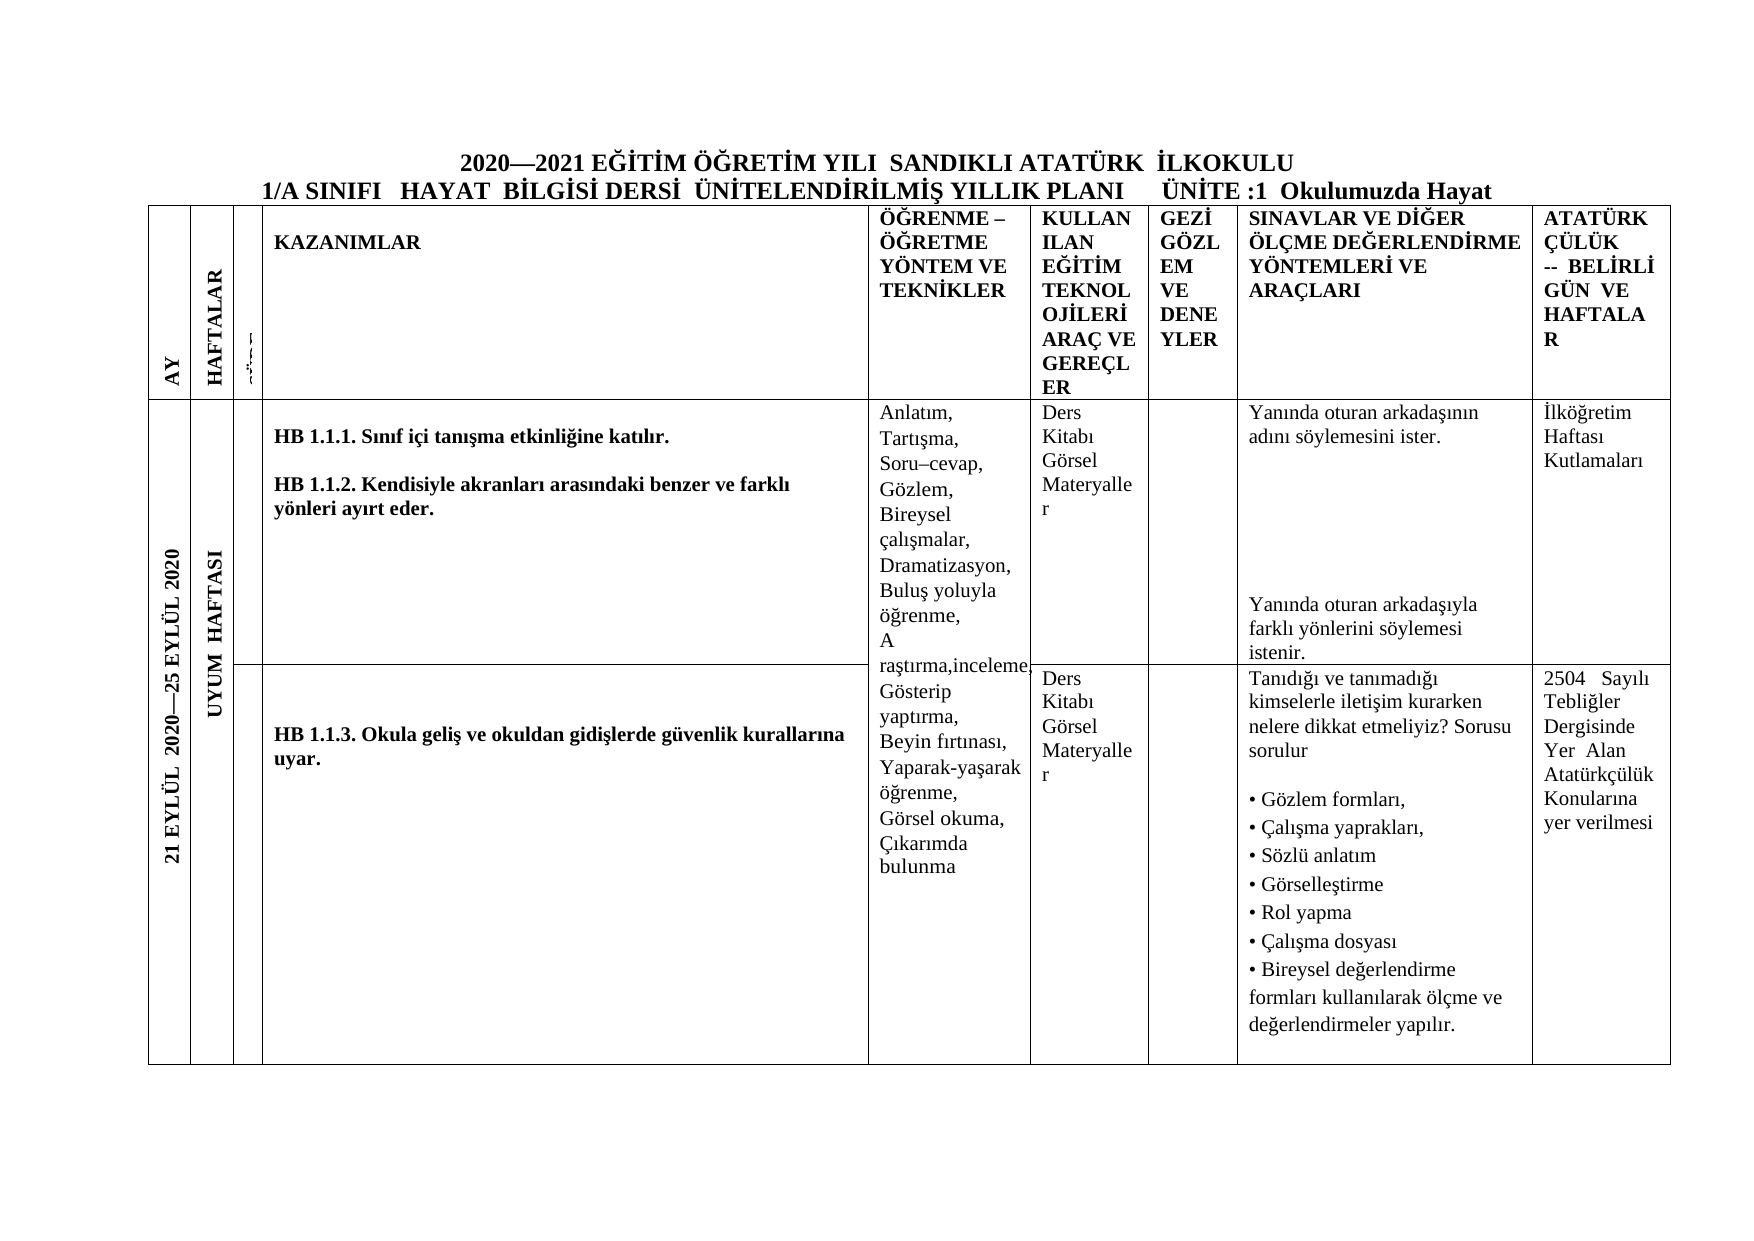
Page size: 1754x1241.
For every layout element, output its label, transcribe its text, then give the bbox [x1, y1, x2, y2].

table_header SINAVLAR VE DİĞER ÖLÇME DEĞERLENDİRME YÖNTEMLERİ VE ARAÇLARI [1238, 206, 1532, 399]
table_cell HB 1.1.1. Sınıf içi tanışma etkinliğine katılır. HB 1.1.2. Kendisiyle akranları arasındaki benzer ve farklı yönleri ayırt eder. [263, 400, 868, 664]
table_cell 21 EYLÜL 2020—25 EYLÜL 2020 [149, 400, 190, 1064]
table_header KAZANIMLAR [263, 206, 868, 399]
table_cell Tanıdığı ve tanımadığı kimselerle iletişim kurarken nelere dikkat etmeliyiz? Sorusu sorulur • Gözlem formları, • Çalışma yaprakları, • Sözlü anlatım • Görselleştirme • Rol yapma • Çalışma dosyası • Bireysel değerlendirme formları kullanılarak ölçme ve değerlendirmeler yapılır. [1238, 665, 1532, 1064]
table_cell İlköğretim Haftası Kutlamaları [1533, 400, 1670, 664]
table_header HAFTALAR [191, 206, 233, 399]
table_cell [234, 400, 262, 664]
table_cell Ders Kitabı Görsel Materyaller [1031, 665, 1148, 1064]
table_header SÜRE [234, 206, 262, 399]
table_cell Ders Kitabı Görsel Materyaller [1031, 400, 1148, 664]
table_header ATATÜRKÇÜLÜK -- BELİRLİ GÜN VE HAFTALAR [1533, 206, 1670, 399]
table_cell HB 1.1.3. Okula geliş ve okuldan gidişlerde güvenlik kurallarına uyar. [263, 665, 868, 1064]
table_cell Anlatım, Tartışma, Soru–cevap, Gözlem, Bireysel çalışmalar, Dramatizasyon, Buluş yoluyla öğrenme, Araştırma,inceleme, Gösterip yaptırma, Beyin fırtınası, Yaparak-yaşarak öğrenme, Görsel okuma, Çıkarımda bulunma [869, 400, 1030, 1064]
table_header AY [149, 206, 190, 399]
table_cell Yanında oturan arkadaşının adını söylemesini ister. Yanında oturan arkadaşıyla farklı yönlerini söylemesi istenir. [1238, 400, 1532, 664]
table_header GEZİ GÖZLEM VE DENEYLER [1149, 206, 1237, 399]
table_cell [1149, 400, 1237, 664]
text 2020—2021 EĞİTİM ÖĞRETİM YILI SANDIKLI ATATÜRK İLKOKULU 1/A SINIFI HAYAT BİLGİSİ DERSİ ÜNİTELENDİRİLMİŞ YILLIK PLANI ÜNİTE :1 Okulumuzda Hayat [148, 148, 1606, 205]
table_header ÖĞRENME –ÖĞRETME YÖNTEM VE TEKNİKLER [869, 206, 1030, 399]
table_cell [234, 665, 262, 1064]
table_cell [1149, 665, 1237, 1064]
table_cell UYUM HAFTASI [191, 400, 233, 1064]
table_header KULLANILAN EĞİTİM TEKNOLOJİLERİ ARAÇ VE GEREÇLER [1031, 206, 1148, 399]
table_cell 2504 Sayılı Tebliğler Dergisinde Yer Alan Atatürkçülük Konularına yer verilmesi [1533, 665, 1670, 1064]
